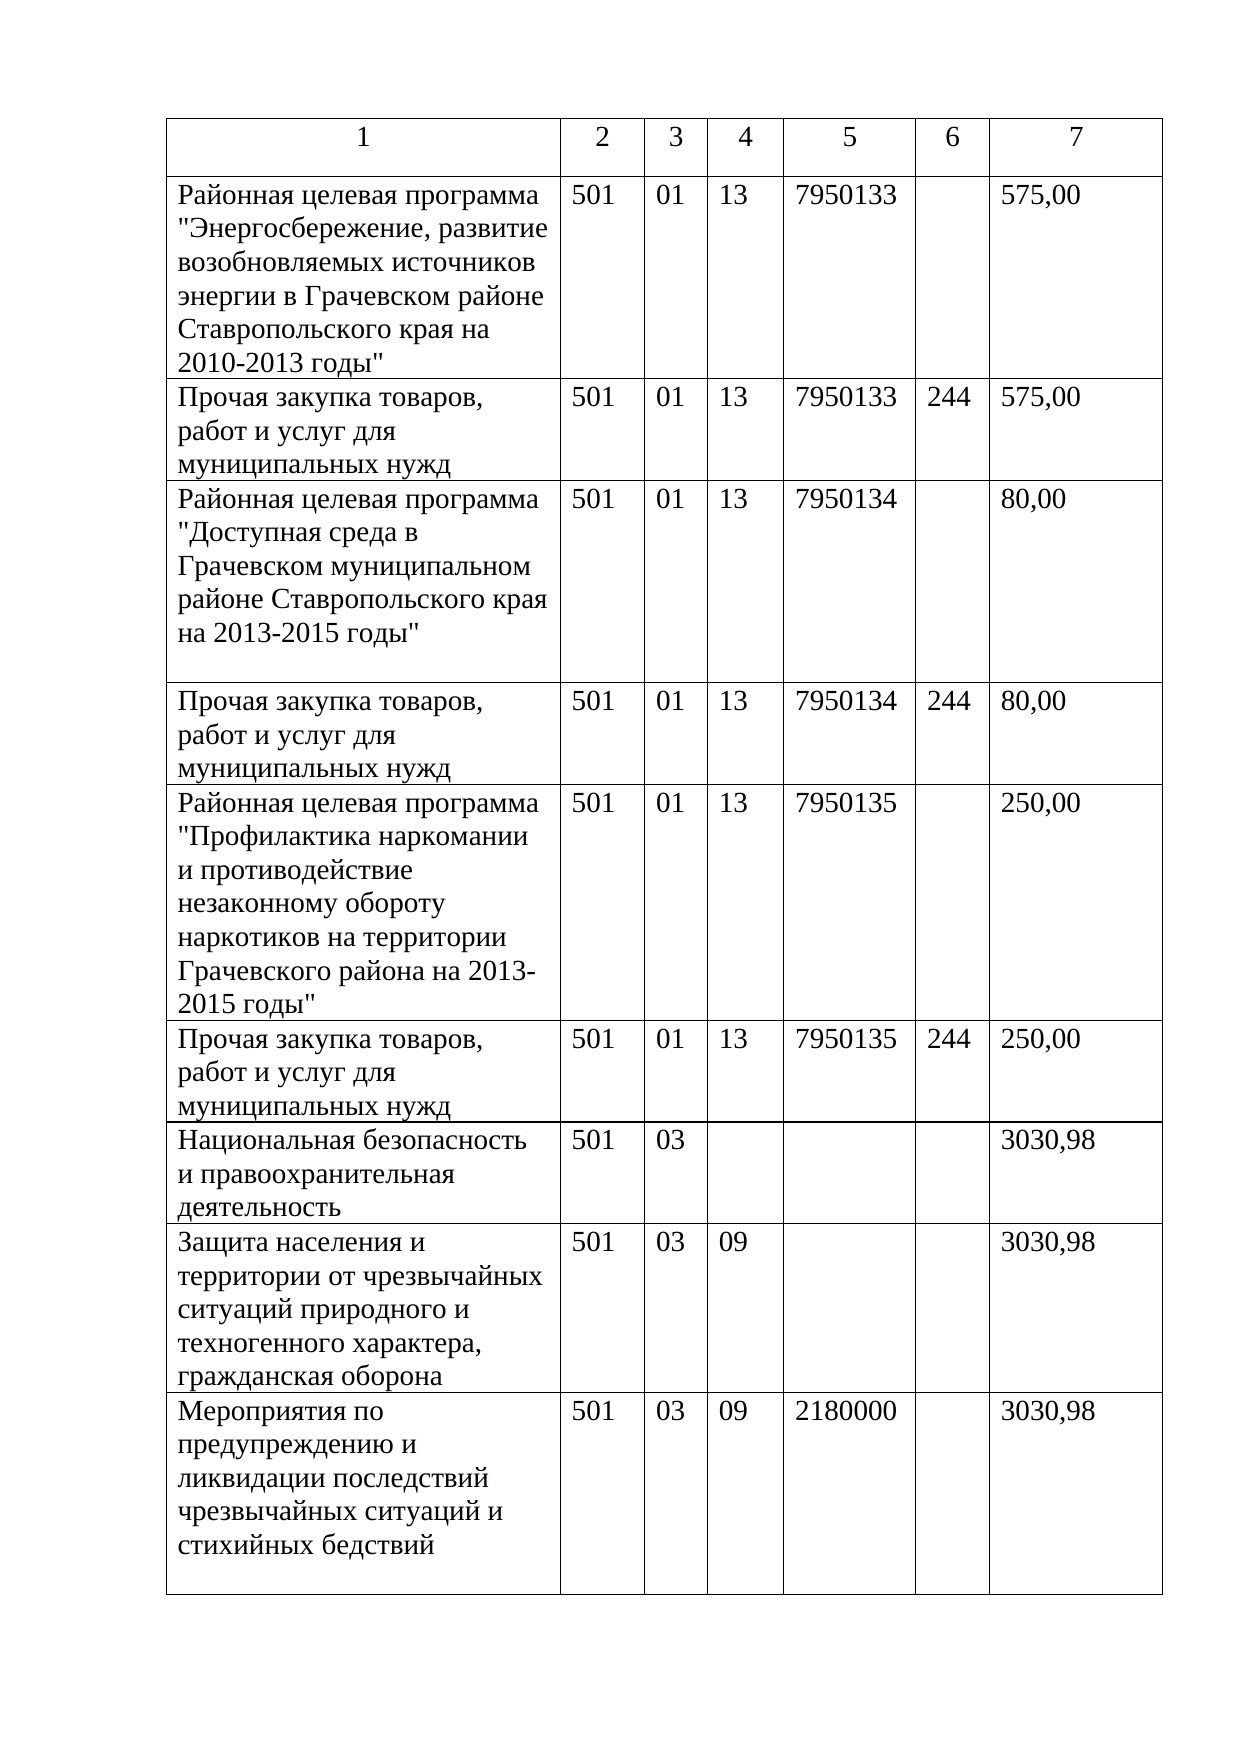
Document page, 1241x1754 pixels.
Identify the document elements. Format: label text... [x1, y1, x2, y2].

table_cell 3030,98 [990, 1123, 1162, 1223]
table_cell 3030,98 [990, 1393, 1162, 1594]
table_cell Национальная безопасность и правоохранительная деятельность [167, 1123, 560, 1223]
table_cell Мероприятия по предупреждению и ликвидации последствий чрезвычайных ситуаций и стихийных бедствий [167, 1393, 560, 1594]
table_cell 13 [708, 177, 783, 378]
table_cell 13 [708, 379, 783, 480]
table_cell [916, 785, 989, 1020]
table_cell 7950134 [784, 683, 915, 784]
table_cell 575,00 [990, 379, 1162, 480]
table_cell 3 [645, 119, 707, 176]
table_cell 7950135 [784, 1021, 915, 1121]
table_cell 01 [645, 379, 707, 480]
table_cell 01 [645, 177, 707, 378]
table_cell 03 [645, 1393, 707, 1594]
table_cell [916, 177, 989, 378]
table_cell 01 [645, 683, 707, 784]
table_cell Прочая закупка товаров, работ и услуг для муниципальных нужд [167, 683, 560, 784]
table_cell 7950133 [784, 177, 915, 378]
table_cell 7950133 [784, 379, 915, 480]
table_cell 501 [561, 1123, 644, 1223]
table_cell [916, 1393, 989, 1594]
table_cell 3030,98 [990, 1224, 1162, 1392]
table_cell 13 [708, 481, 783, 682]
table_cell 501 [561, 1393, 644, 1594]
table_cell 2 [561, 119, 644, 176]
table_cell [916, 1224, 989, 1392]
table_cell 7950135 [784, 785, 915, 1020]
table_cell 2180000 [784, 1393, 915, 1594]
table_cell Защита населения и территории от чрезвычайных ситуаций природного и техногенного характера, гражданская оборона [167, 1224, 560, 1392]
table_cell 250,00 [990, 1021, 1162, 1121]
table_cell 13 [708, 785, 783, 1020]
table_cell 03 [645, 1123, 707, 1223]
table_cell 244 [916, 379, 989, 480]
table_cell 5 [784, 119, 915, 176]
table_cell 4 [708, 119, 783, 176]
table_cell 244 [916, 1021, 989, 1121]
table_cell 501 [561, 481, 644, 682]
table_cell 501 [561, 379, 644, 480]
table_cell 13 [708, 683, 783, 784]
table_cell 80,00 [990, 481, 1162, 682]
table_cell 6 [916, 119, 989, 176]
table_cell 80,00 [990, 683, 1162, 784]
table_cell Районная целевая программа "Профилактика наркомании и противодействие незаконному обороту наркотиков на территории Грачевского района на 2013-2015 годы" [167, 785, 560, 1020]
table_cell 7950134 [784, 481, 915, 682]
table_cell 01 [645, 785, 707, 1020]
table_cell Прочая закупка товаров, работ и услуг для муниципальных нужд [167, 379, 560, 480]
table_cell [916, 1123, 989, 1223]
table_cell 03 [645, 1224, 707, 1392]
table_cell 244 [916, 683, 989, 784]
table_cell [784, 1224, 915, 1392]
table_cell [916, 481, 989, 682]
table_cell 09 [708, 1393, 783, 1594]
table_cell 01 [645, 1021, 707, 1121]
table_cell 1 [167, 119, 560, 176]
table_cell 7 [990, 119, 1162, 176]
table_cell Прочая закупка товаров, работ и услуг для муниципальных нужд [167, 1021, 560, 1121]
table_cell 01 [645, 481, 707, 682]
table_cell 09 [708, 1224, 783, 1392]
table_cell [708, 1123, 783, 1223]
table_cell Районная целевая программа "Энергосбережение, развитие возобновляемых источников энергии в Грачевском районе Ставропольского края на 2010-2013 годы" [167, 177, 560, 378]
table_cell 501 [561, 177, 644, 378]
table_cell Районная целевая программа "Доступная среда в Грачевском муниципальном районе Ставропольского края на 2013-2015 годы" [167, 481, 560, 682]
table_cell 501 [561, 785, 644, 1020]
table_cell 250,00 [990, 785, 1162, 1020]
table_cell 501 [561, 1021, 644, 1121]
table_cell 501 [561, 1224, 644, 1392]
table_cell 575,00 [990, 177, 1162, 378]
table_cell [784, 1123, 915, 1223]
table_cell 13 [708, 1021, 783, 1121]
table_cell 501 [561, 683, 644, 784]
